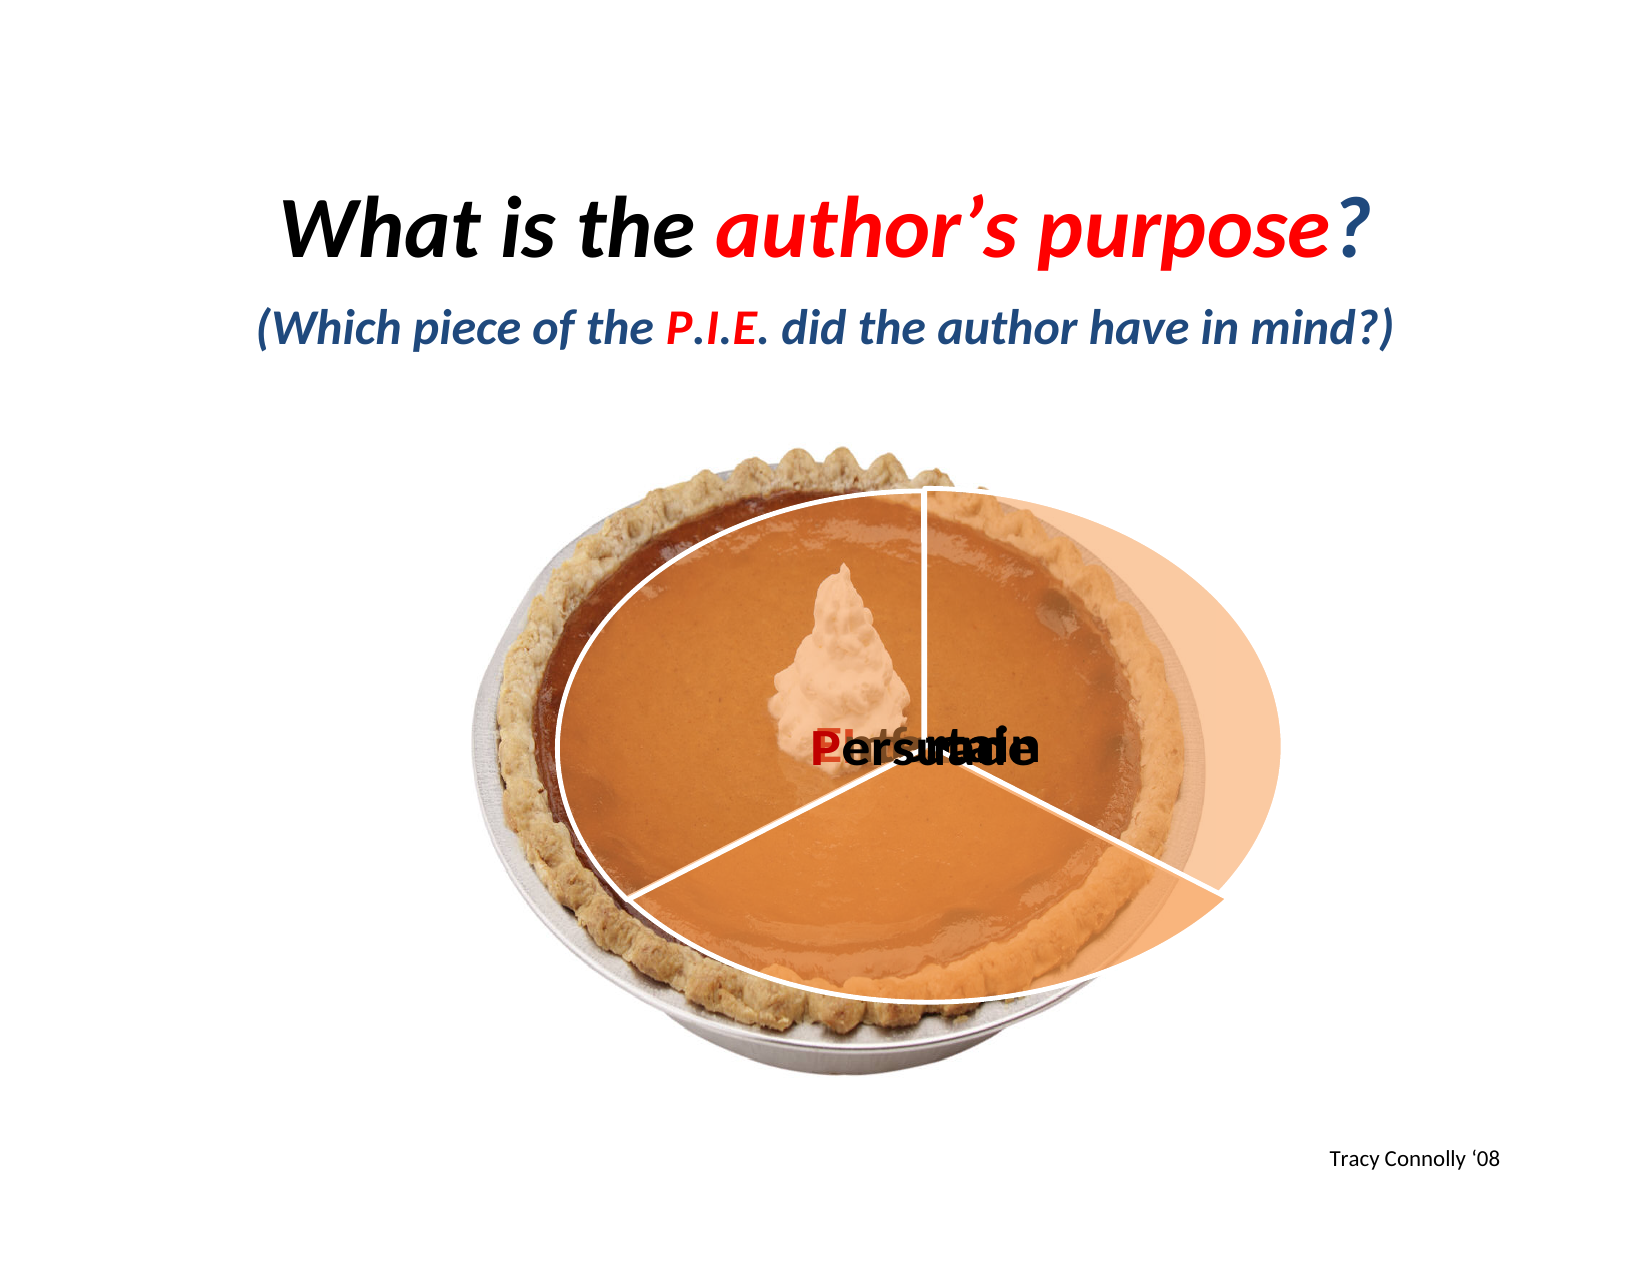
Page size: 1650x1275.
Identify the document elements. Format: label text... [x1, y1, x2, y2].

text What is the author’s purpose? [150, 152, 1500, 273]
text (Which piece of the P.I.E. did the author have in mind?) [150, 273, 1500, 377]
picture [459, 434, 1217, 1091]
